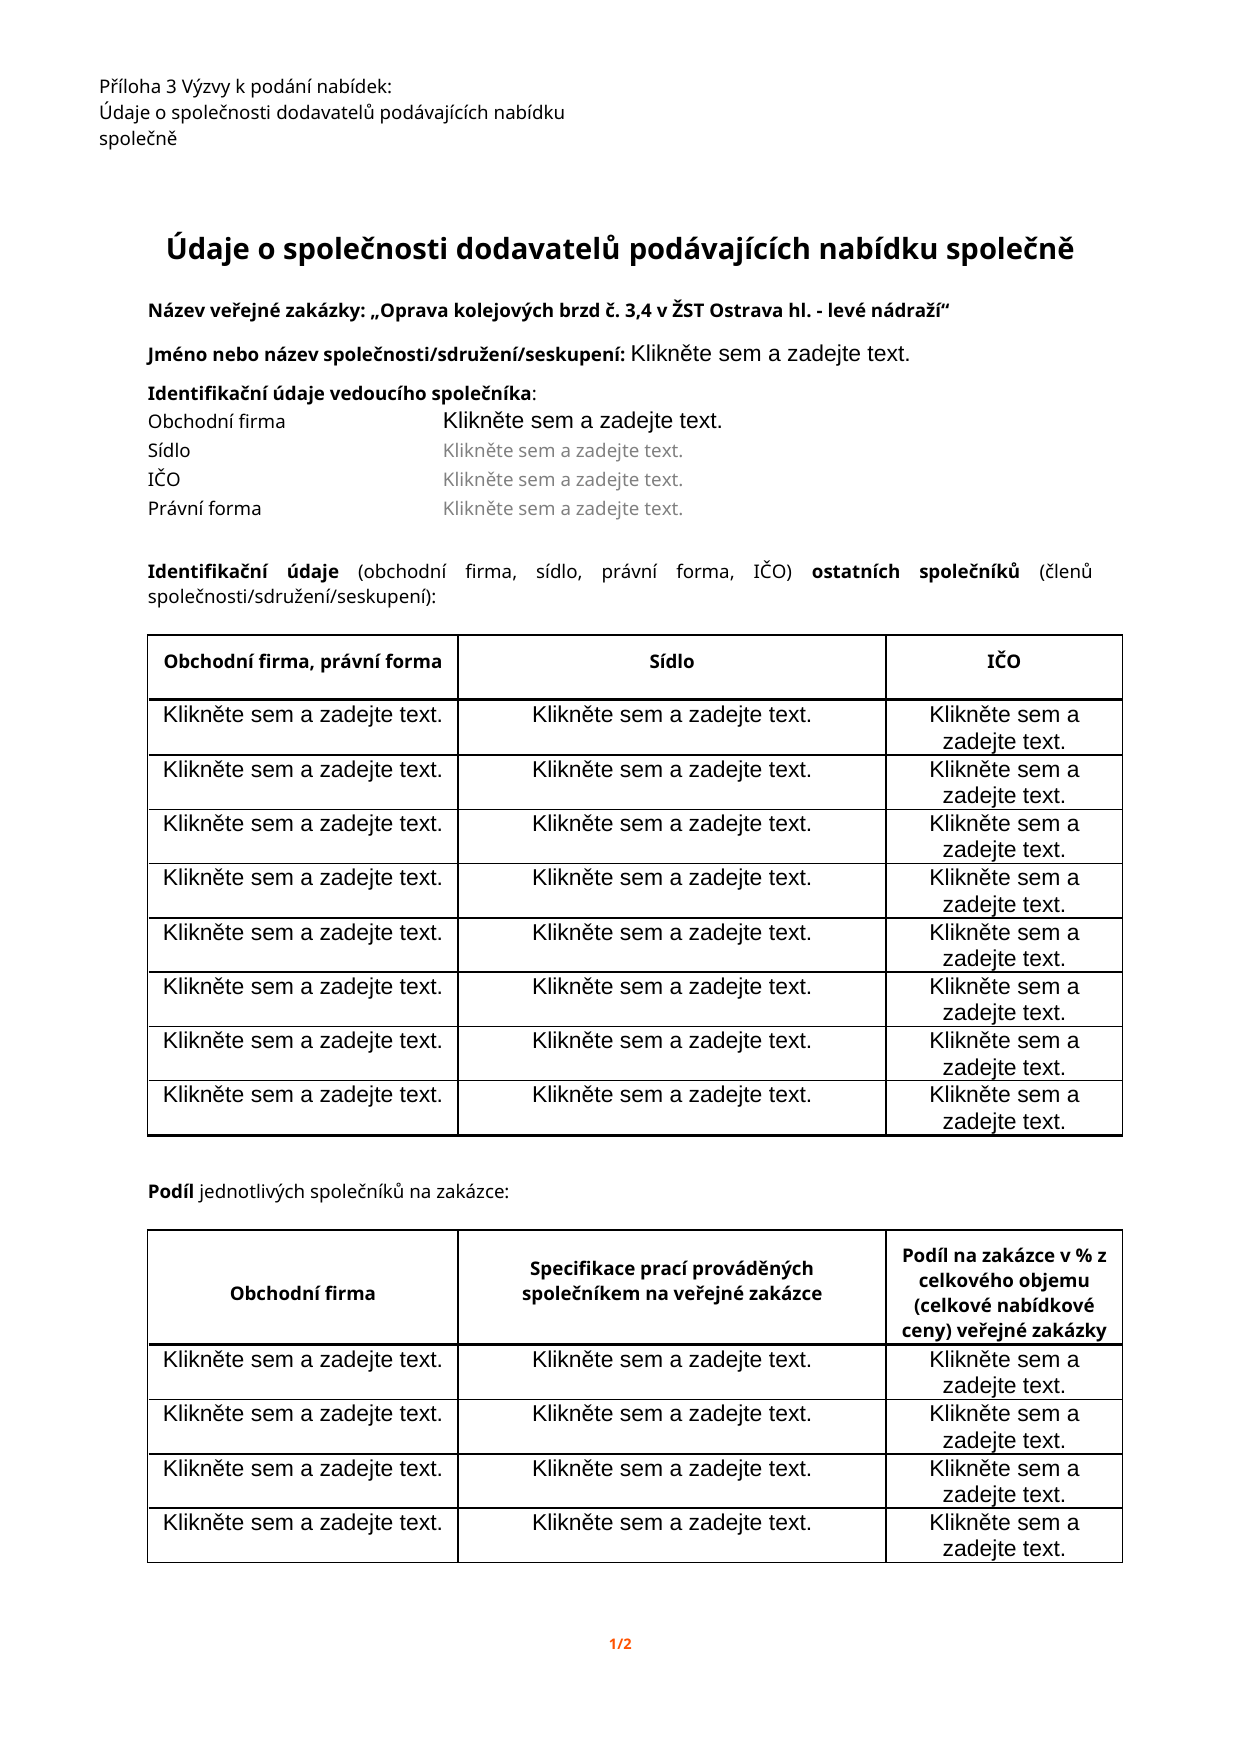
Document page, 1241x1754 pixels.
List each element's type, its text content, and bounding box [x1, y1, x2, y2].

table_header Obchodní firma [148, 1231, 457, 1343]
table_header IČO [887, 636, 1122, 698]
text Podíl jednotlivých společníků na zakázce: [148, 1179, 1093, 1229]
text Právní forma [148, 492, 1093, 521]
text Jméno nebo název společnosti/sdružení/seskupení: [148, 336, 1093, 367]
text Identifikační údaje vedoucího společníka: [148, 380, 1093, 405]
title Údaje o společnosti dodavatelů podávajících nabídku společně [148, 228, 1093, 268]
table_header Specifikace prací prováděných společníkem na veřejné zakázce [459, 1231, 885, 1343]
table_header Podíl na zakázce v % z celkového objemu (celkové nabídkové ceny) veřejné zakázky [887, 1231, 1122, 1343]
text Název veřejné zakázky: „Oprava kolejových brzd č. 3,4 v ŽST Ostrava hl. - levé nádraží“ [148, 293, 1093, 324]
text Identifikační údaje (obchodní firma, sídlo, právní forma, IČO) ostatních společníků (členů společnosti/sdružení/seskupení): [148, 559, 1093, 609]
text IČO [148, 463, 1093, 492]
table_header Sídlo [459, 636, 885, 698]
table_header Obchodní firma, právní forma [148, 636, 457, 698]
text Sídlo [148, 434, 1093, 463]
text Obchodní firma [148, 405, 1093, 434]
